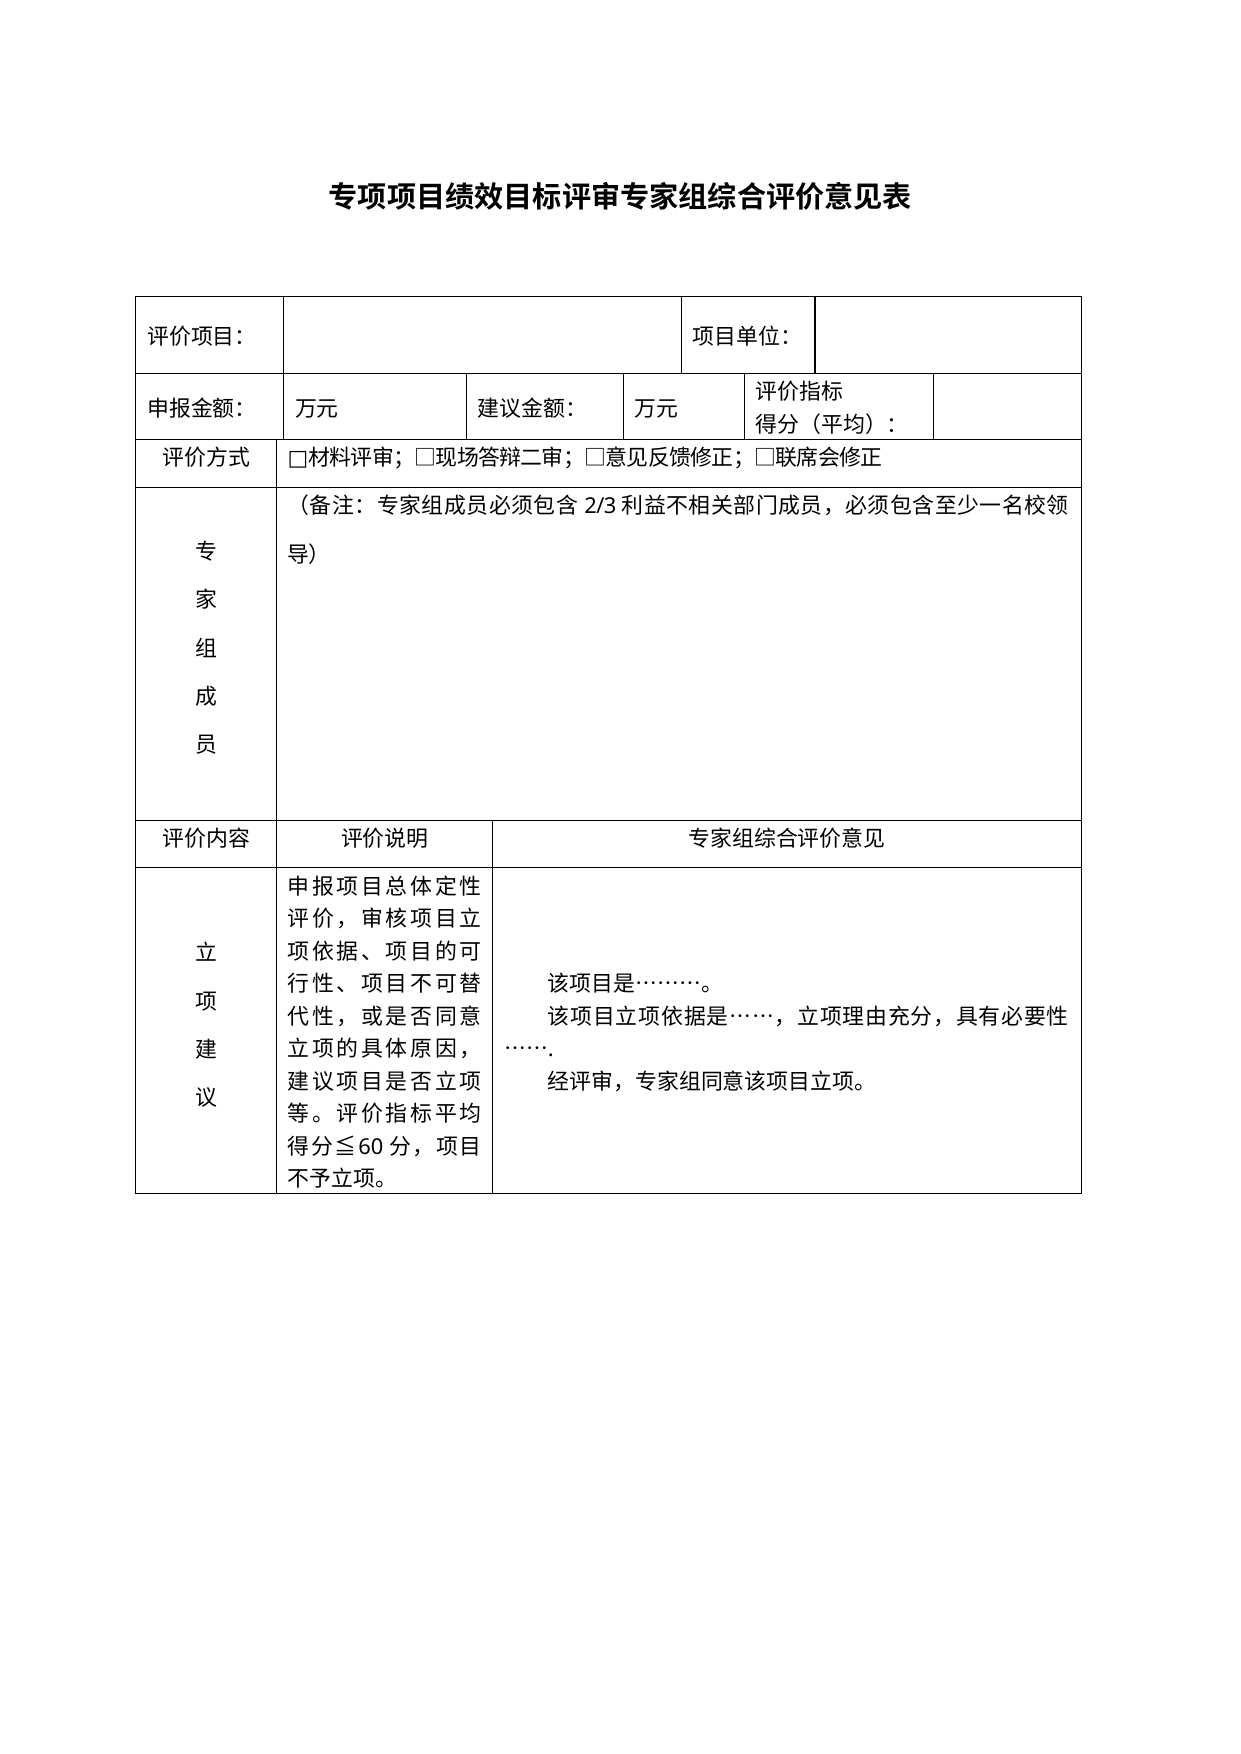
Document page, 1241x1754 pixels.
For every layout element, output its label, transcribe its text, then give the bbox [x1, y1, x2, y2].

table_cell 申报金额： [136, 374, 283, 439]
table_cell 评价指标 得分（平均）： [745, 374, 933, 439]
table_cell 评价方式 [136, 440, 276, 487]
table_cell 立 项 建 议 [136, 868, 276, 1193]
table_cell [934, 374, 1081, 439]
table_cell 专家组综合评价意见 [493, 821, 1081, 867]
table_cell □材料评审；□现场答辩二审；□意见反馈修正；□联席会修正 [277, 440, 1081, 487]
table_header 评价项目： [136, 297, 283, 373]
text 专项项目绩效目标评审专家组综合评价意见表 [165, 162, 1075, 227]
table_cell 万元 [624, 374, 744, 439]
table_header [816, 297, 1081, 373]
table_cell 该项目是………。 该项目立项依据是……，立项理由充分，具有必要性……. 经评审，专家组同意该项目立项。 [493, 868, 1081, 1193]
table_cell 申报项目总体定性评价，审核项目立项依据、项目的可行性、项目不可替代性，或是否同意立项的具体原因，建议项目是否立项等。评价指标平均得分≦60分，项目不予立项。 [277, 868, 492, 1193]
table_cell （备注：专家组成员必须包含2/3利益不相关部门成员，必须包含至少一名校领导） [277, 488, 1081, 819]
table_header [284, 297, 681, 373]
table_cell 评价说明 [277, 821, 492, 867]
table_cell 专 家 组 成 员 [136, 488, 276, 819]
table_header 项目单位： [682, 297, 814, 373]
table_cell 评价内容 [136, 821, 276, 867]
table_cell 建议金额： [467, 374, 623, 439]
table_cell 万元 [284, 374, 466, 439]
